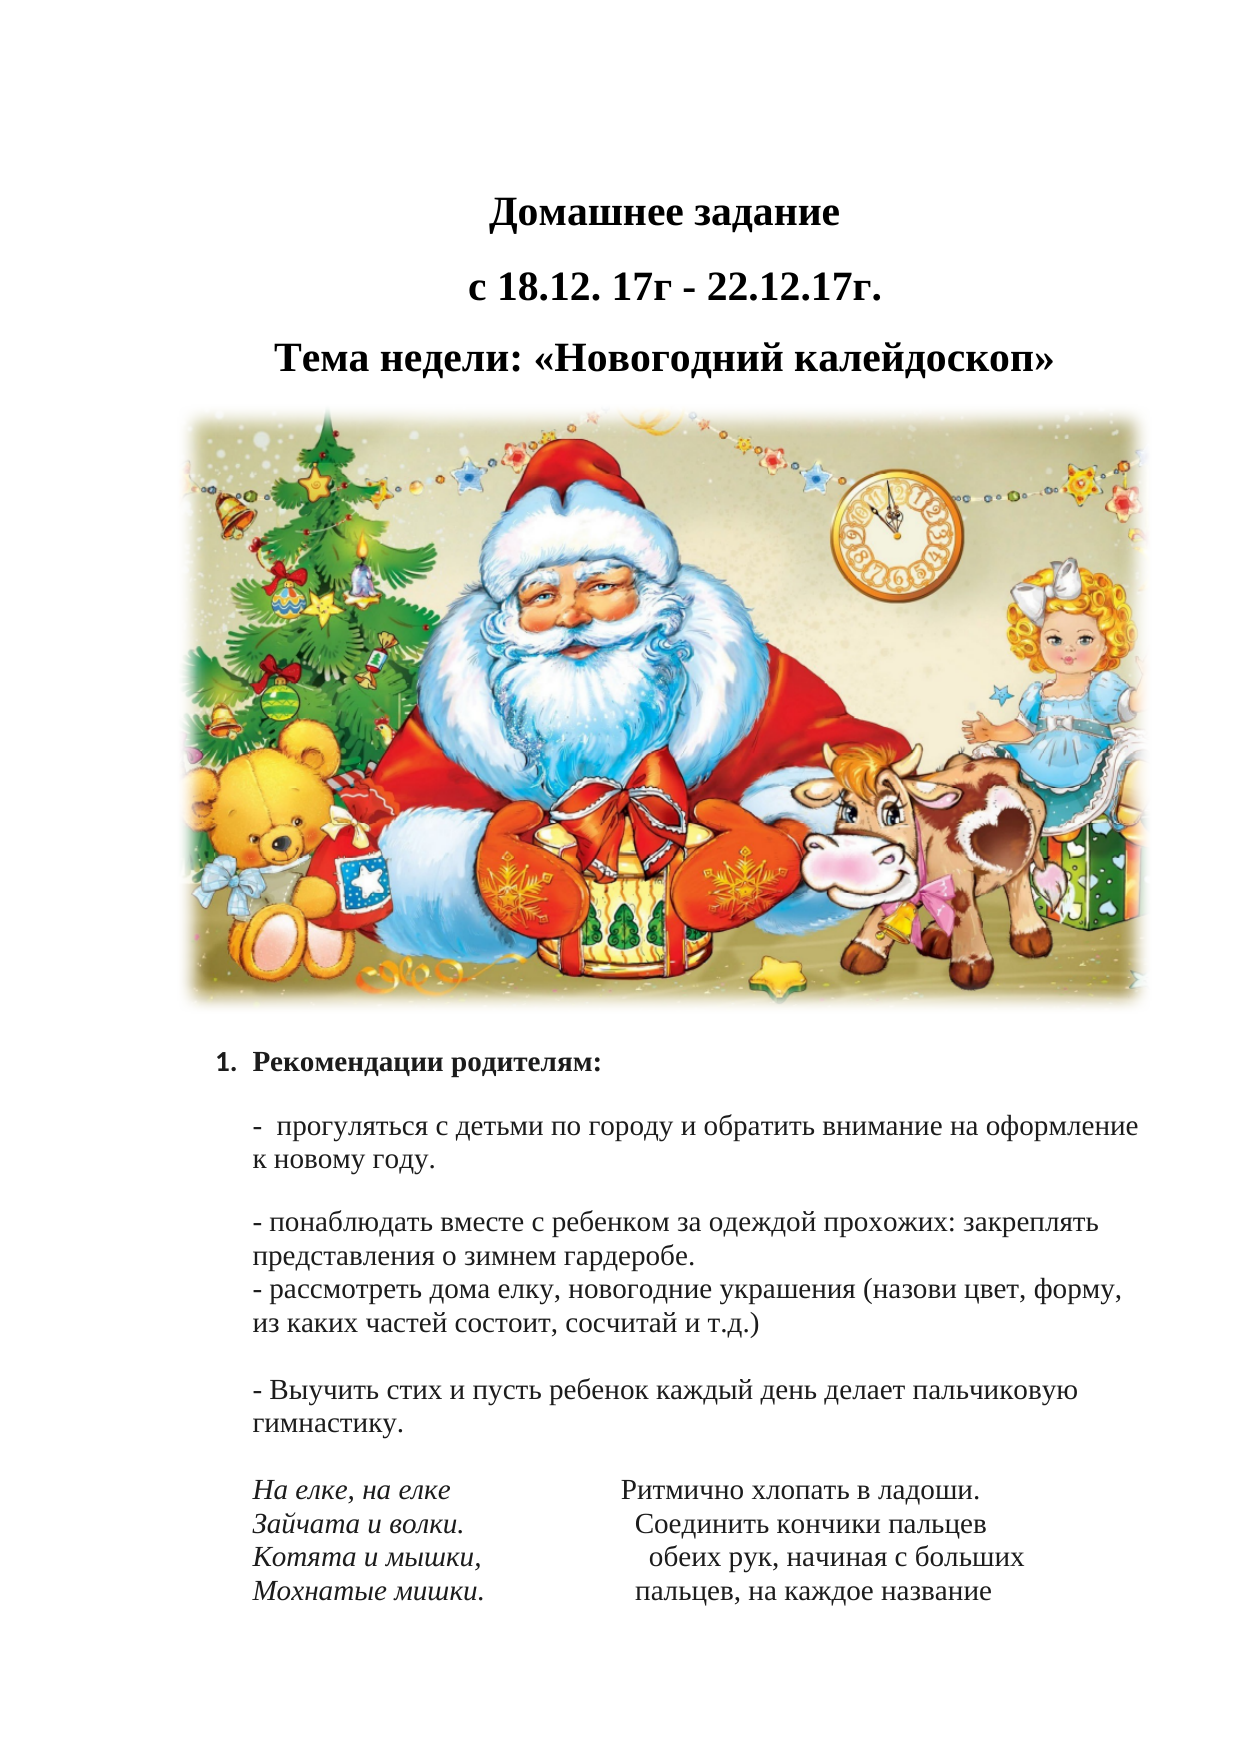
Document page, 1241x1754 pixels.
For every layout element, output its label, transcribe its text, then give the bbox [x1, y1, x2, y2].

text Тема недели: «Новогодний калейдоскоп» [177, 333, 1152, 381]
text Домашнее задание [177, 186, 1152, 234]
text с 18.12. 17г - 22.12.17г. [177, 262, 1152, 309]
picture [205, 433, 1123, 985]
text Мохнатые мишки. пальцев, на каждое название [252, 1573, 1152, 1607]
text - понаблюдать вместе с ребенком за одеждой прохожих: закреплять представления о зимнем гардеробе. [252, 1204, 1152, 1271]
text Котята и мышки, обеих рук, начиная с больших [252, 1539, 1152, 1573]
text - Выучить стих и пусть ребенок каждый день делает пальчиковую гимнастику. [252, 1372, 1152, 1439]
text На елке, на елке Ритмично хлопать в ладоши. [252, 1472, 1152, 1506]
list Рекомендации родителям: [215, 1043, 1152, 1079]
text - рассмотреть дома елку, новогодние украшения (назови цвет, форму, из каких частей состоит, сосчитай и т.д.) [252, 1271, 1152, 1338]
text - прогуляться с детьми по городу и обратить внимание на оформление к новому году. [252, 1108, 1152, 1175]
text Зайчата и волки. Соединить кончики пальцев [252, 1506, 1152, 1539]
